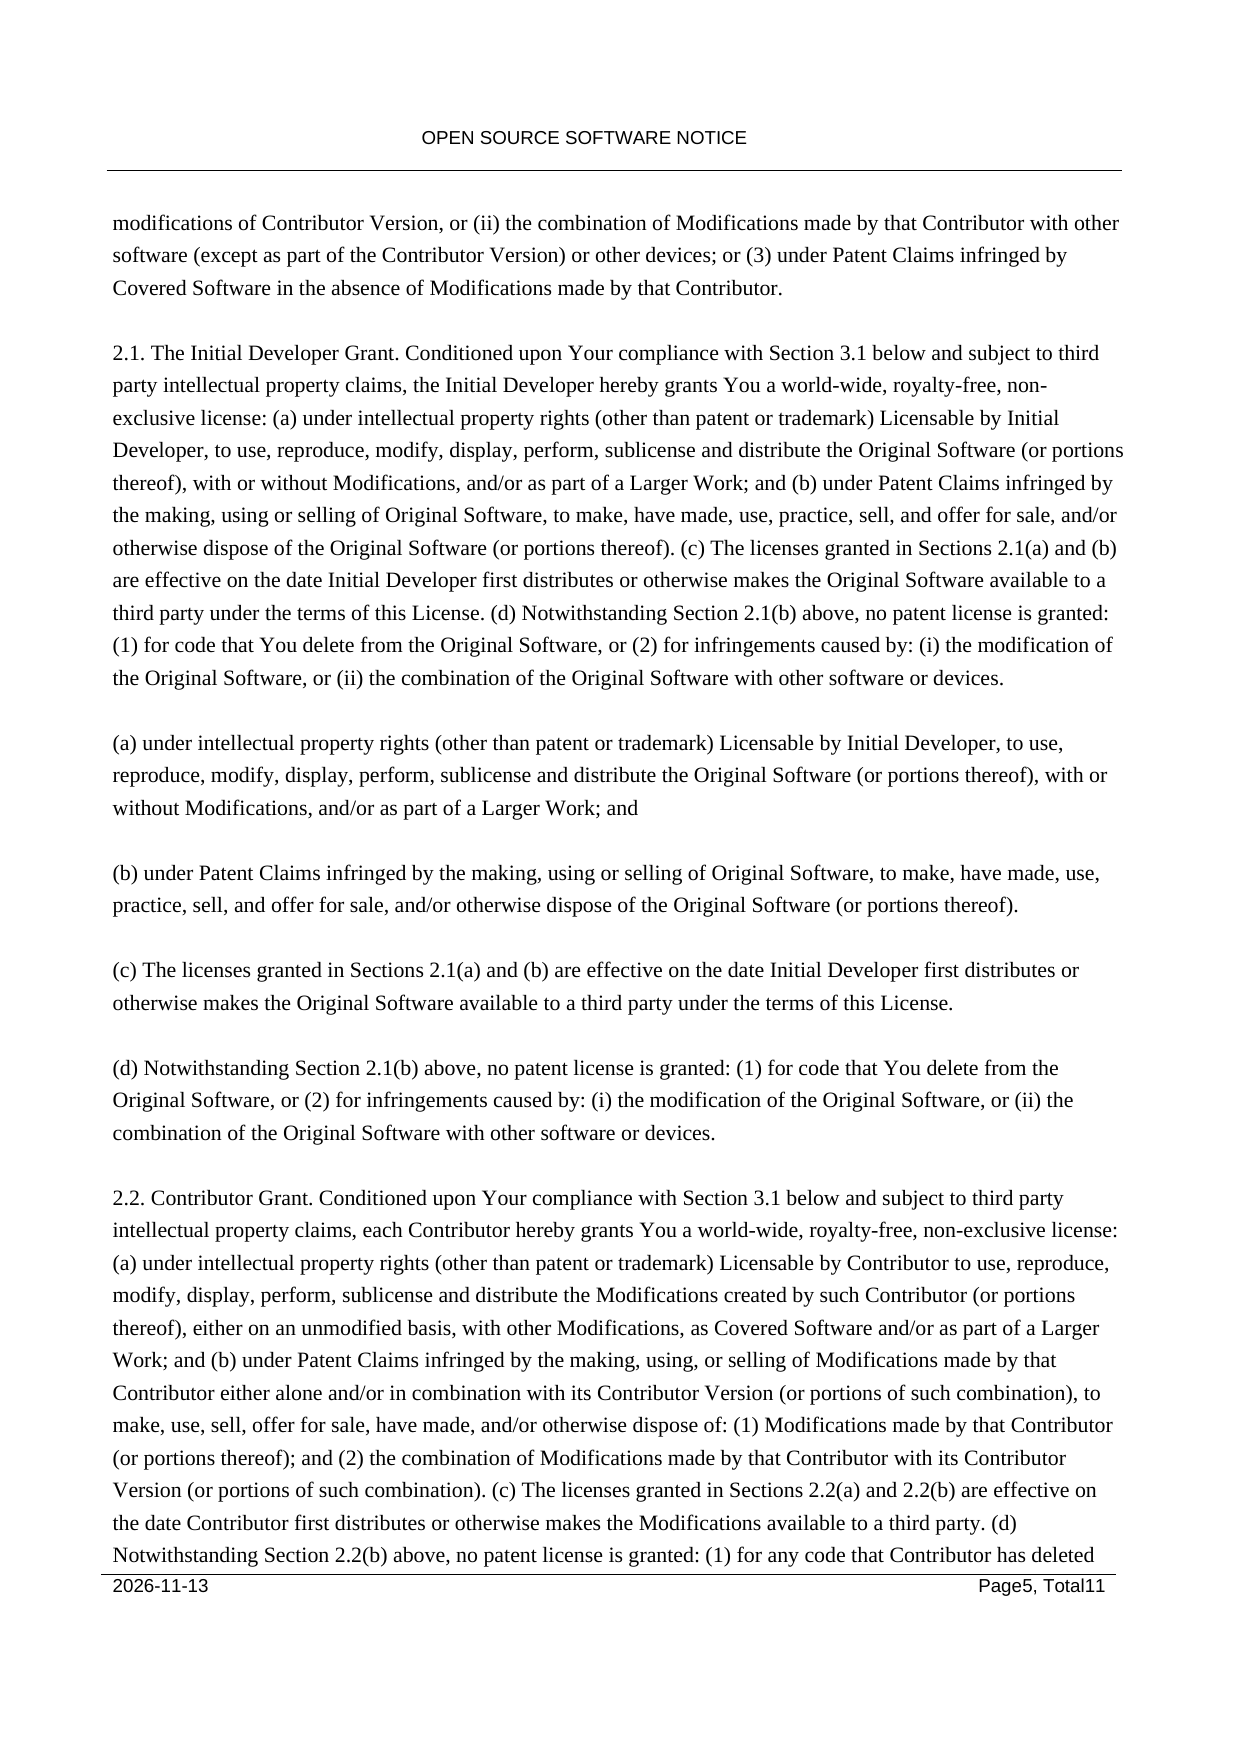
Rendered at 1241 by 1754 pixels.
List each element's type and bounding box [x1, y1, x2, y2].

text [112, 206, 1128, 1571]
